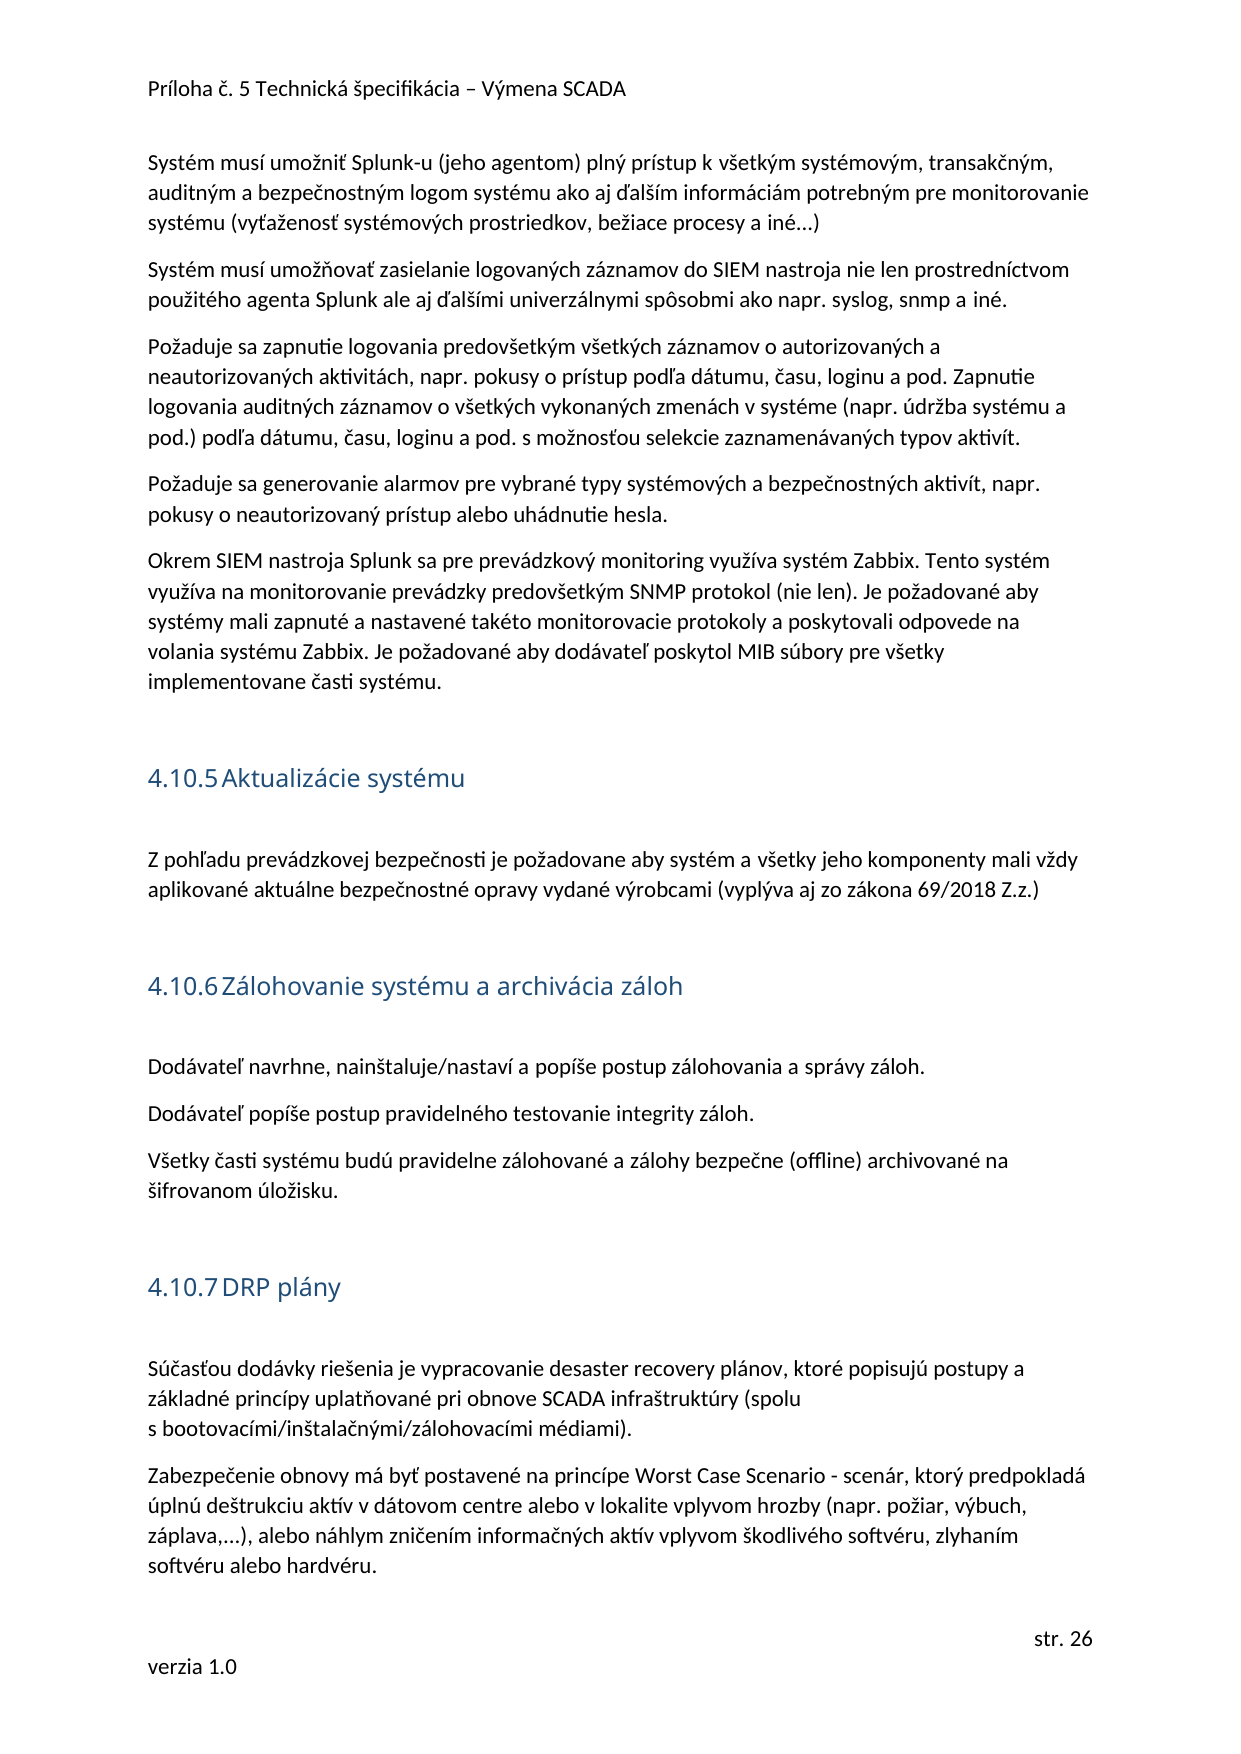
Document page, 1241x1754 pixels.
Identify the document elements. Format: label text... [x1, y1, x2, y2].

text Požaduje sa zapnutie logovania predovšetkým všetkých záznamov o autorizovaných a neautorizovaných aktivitách, napr. pokusy o prístup podľa dátumu, času, loginu a pod. Zapnutie logovania auditných záznamov o všetkých vykonaných zmenách v systéme (napr. údržba systému a pod.) podľa dátumu, času, loginu a pod. s možnosťou selekcie zaznamenávaných typov aktivít. [148, 332, 1093, 451]
text Dodávateľ popíše postup pravidelného testovanie integrity záloh. [148, 1099, 1093, 1127]
text Dodávateľ navrhne, nainštaluje/nastaví a popíše postup zálohovania a správy záloh. [148, 1052, 1093, 1080]
text Zabezpečenie obnovy má byť postavené na princípe Worst Case Scenario - scenár, ktorý predpokladá úplnú deštrukciu aktív v dátovom centre alebo v lokalite vplyvom hrozby (napr. požiar, výbuch, záplava,...), alebo náhlym zničením informačných aktív vplyvom škodlivého softvéru, zlyhaním softvéru alebo hardvéru. [148, 1461, 1093, 1580]
text Požaduje sa generovanie alarmov pre vybrané typy systémových a bezpečnostných aktivít, napr. pokusy o neautorizovaný prístup alebo uhádnutie hesla. [148, 469, 1093, 528]
text Systém musí umožňovať zasielanie logovaných záznamov do SIEM nastroja nie len prostredníctvom použitého agenta Splunk ale aj ďalšími univerzálnymi spôsobmi ako napr. syslog, snmp a iné. [148, 255, 1093, 313]
text Súčasťou dodávky riešenia je vypracovanie desaster recovery plánov, ktoré popisujú postupy a základné princípy uplatňované pri obnove SCADA infraštruktúry (spolu s bootovacími/inštalačnými/zálohovacími médiami). [148, 1354, 1093, 1442]
subtitle 4.10.7 DRP plány [148, 1270, 1093, 1304]
subtitle 4.10.5 Aktualizácie systému [148, 761, 1093, 795]
text Z pohľadu prevádzkovej bezpečnosti je požadovane aby systém a všetky jeho komponenty mali vždy aplikované aktuálne bezpečnostné opravy vydané výrobcami (vyplýva aj zo zákona 69/2018 Z.z.) [148, 845, 1093, 903]
text Okrem SIEM nastroja Splunk sa pre prevádzkový monitoring využíva systém Zabbix. Tento systém využíva na monitorovanie prevádzky predovšetkým SNMP protokol (nie len). Je požadované aby systémy mali zapnuté a nastavené takéto monitorovacie protokoly a poskytovali odpovede na volania systému Zabbix. Je požadované aby dodávateľ poskytol MIB súbory pre všetky implementovane časti systému. [148, 547, 1093, 695]
text Všetky časti systému budú pravidelne zálohované a zálohy bezpečne (offline) archivované na šifrovanom úložisku. [148, 1146, 1093, 1204]
text Systém musí umožniť Splunk-u (jeho agentom) plný prístup k všetkým systémovým, transakčným, auditným a bezpečnostným logom systému ako aj ďalším informáciám potrebným pre monitorovanie systému (vyťaženosť systémových prostriedkov, bežiace procesy a iné...) [148, 148, 1093, 236]
subtitle 4.10.6 Zálohovanie systému a archivácia záloh [148, 969, 1093, 1003]
